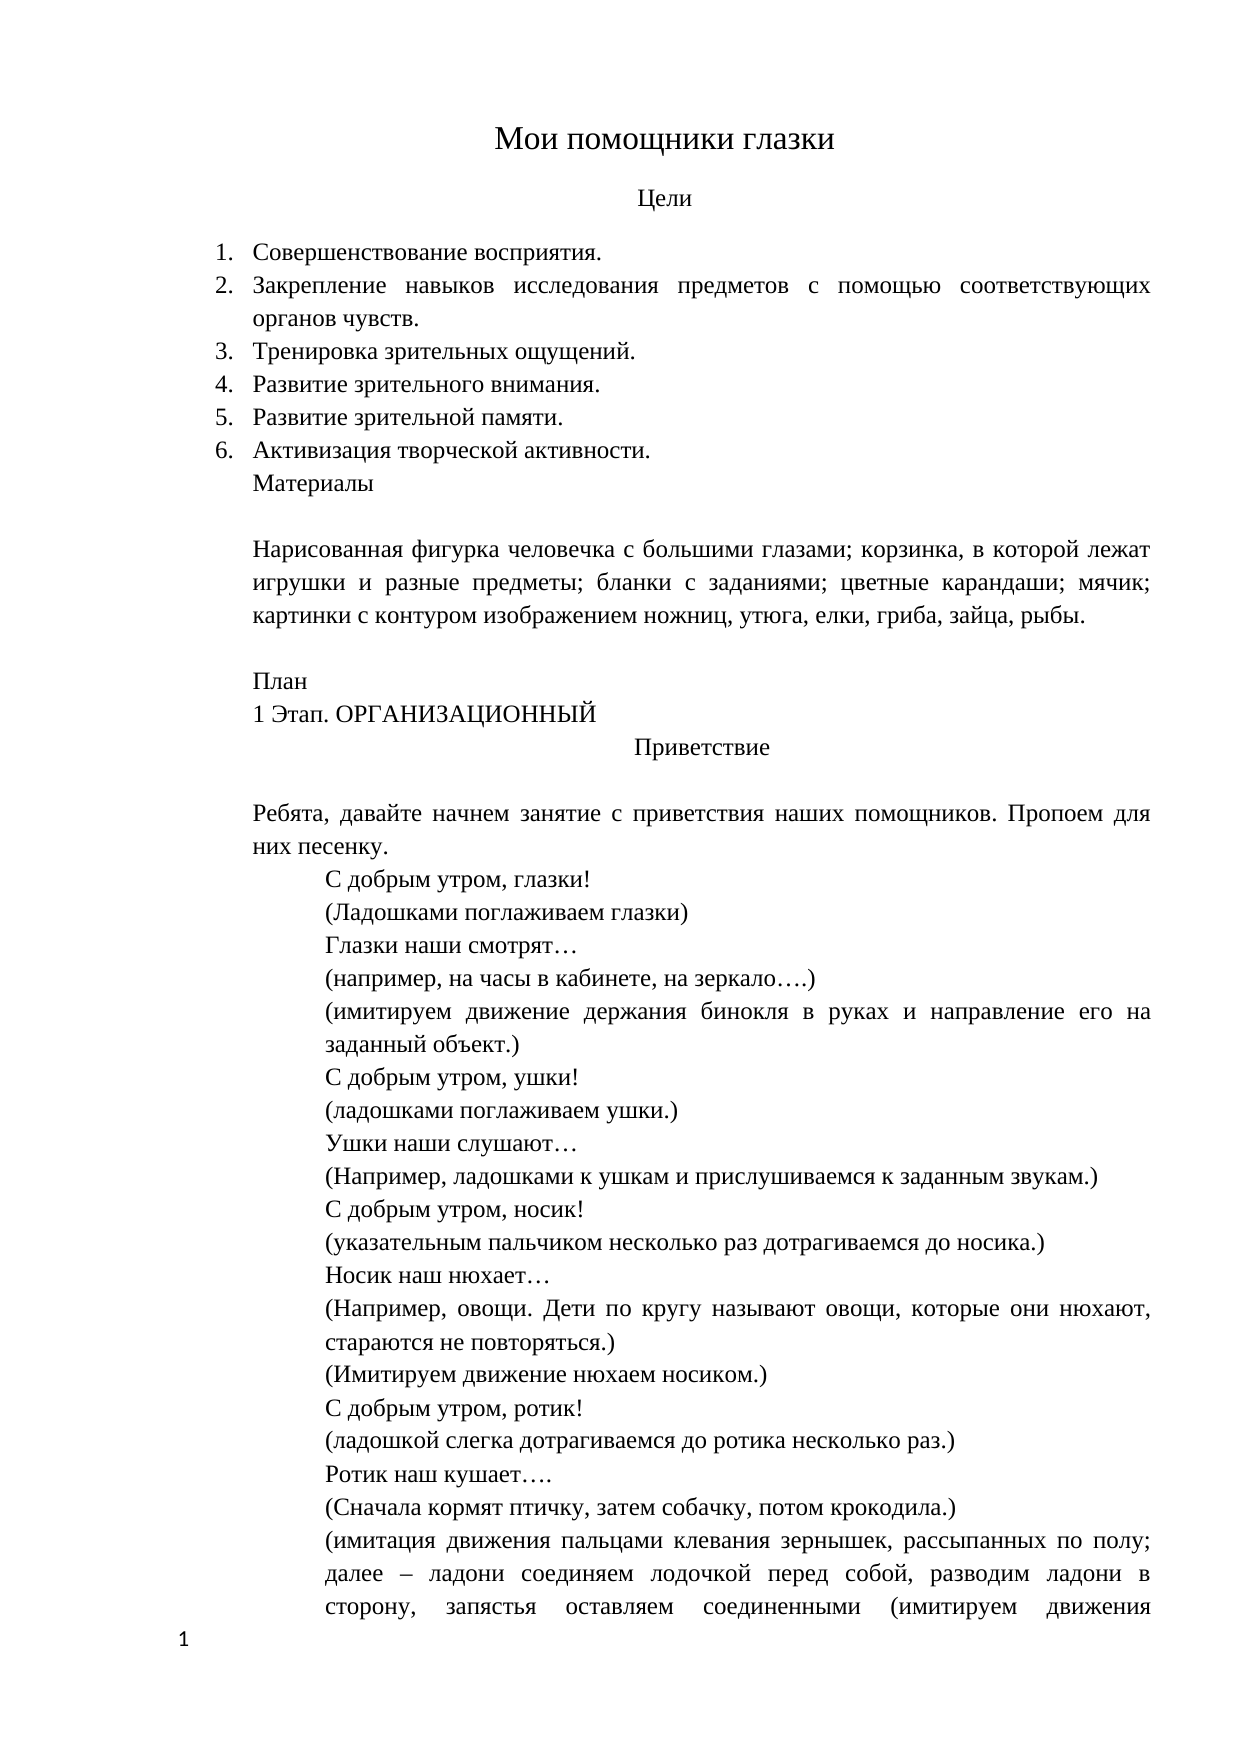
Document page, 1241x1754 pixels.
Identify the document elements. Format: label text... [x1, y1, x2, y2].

list С добрым утром, глазки! [325, 864, 1152, 893]
text Мои помощники глазки [177, 118, 1152, 156]
list Нарисованная фигурка человечка с большими глазами; корзинка, в которой лежат игрушки и разные предметы; бланки с заданиями; цветные карандаши; мячик; картинки с контуром изображением ножниц, утюга, елки, гриба, зайца, рыбы. [252, 534, 1152, 629]
text Цели [177, 183, 1152, 212]
list Развитие зрительного внимания. [215, 369, 1152, 398]
list Совершенствование восприятия. [215, 237, 1152, 266]
list (ладошкой слегка дотрагиваемся до ротика несколько раз.) [325, 1426, 1152, 1454]
list (Например, овощи. Дети по кругу называют овощи, которые они нюхают, стараются не повторяться.) [325, 1293, 1152, 1355]
list (Например, ладошками к ушкам и прислушиваемся к заданным звукам.) [325, 1161, 1152, 1190]
list (Имитируем движение нюхаем носиком.) [325, 1359, 1152, 1388]
list (имитируем движение держания бинокля в руках и направление его на заданный объект.) [325, 996, 1152, 1058]
list (Сначала кормят птичку, затем собачку, потом крокодила.) [325, 1492, 1152, 1520]
list Материалы [252, 468, 1152, 497]
list (ладошками поглаживаем ушки.) [325, 1095, 1152, 1124]
list Закрепление навыков исследования предметов с помощью соответствующих органов чувств. [215, 270, 1152, 332]
list Глазки наши смотрят… [325, 930, 1152, 959]
list План [252, 666, 1152, 695]
list Ребята, давайте начнем занятие с приветствия наших помощников. Пропоем для них песенку. [252, 798, 1152, 860]
list (Ладошками поглаживаем глазки) [325, 897, 1152, 926]
list С добрым утром, ушки! [325, 1062, 1152, 1091]
list (указательным пальчиком несколько раз дотрагиваемся до носика.) [325, 1227, 1152, 1256]
list С добрым утром, носик! [325, 1194, 1152, 1223]
list Развитие зрительной памяти. [215, 402, 1152, 431]
list Носик наш нюхает… [325, 1261, 1152, 1289]
list Приветствие [252, 732, 1152, 761]
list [325, 1525, 1152, 1619]
list Ротик наш кушает…. [325, 1459, 1152, 1487]
list Тренировка зрительных ощущений. [215, 336, 1152, 365]
list Ушки наши слушают… [325, 1128, 1152, 1157]
list Активизация творческой активности. [215, 435, 1152, 464]
list 1 Этап. ОРГАНИЗАЦИОННЫЙ [252, 699, 1152, 728]
list С добрым утром, ротик! [325, 1393, 1152, 1421]
list (например, на часы в кабинете, на зеркало….) [325, 963, 1152, 992]
